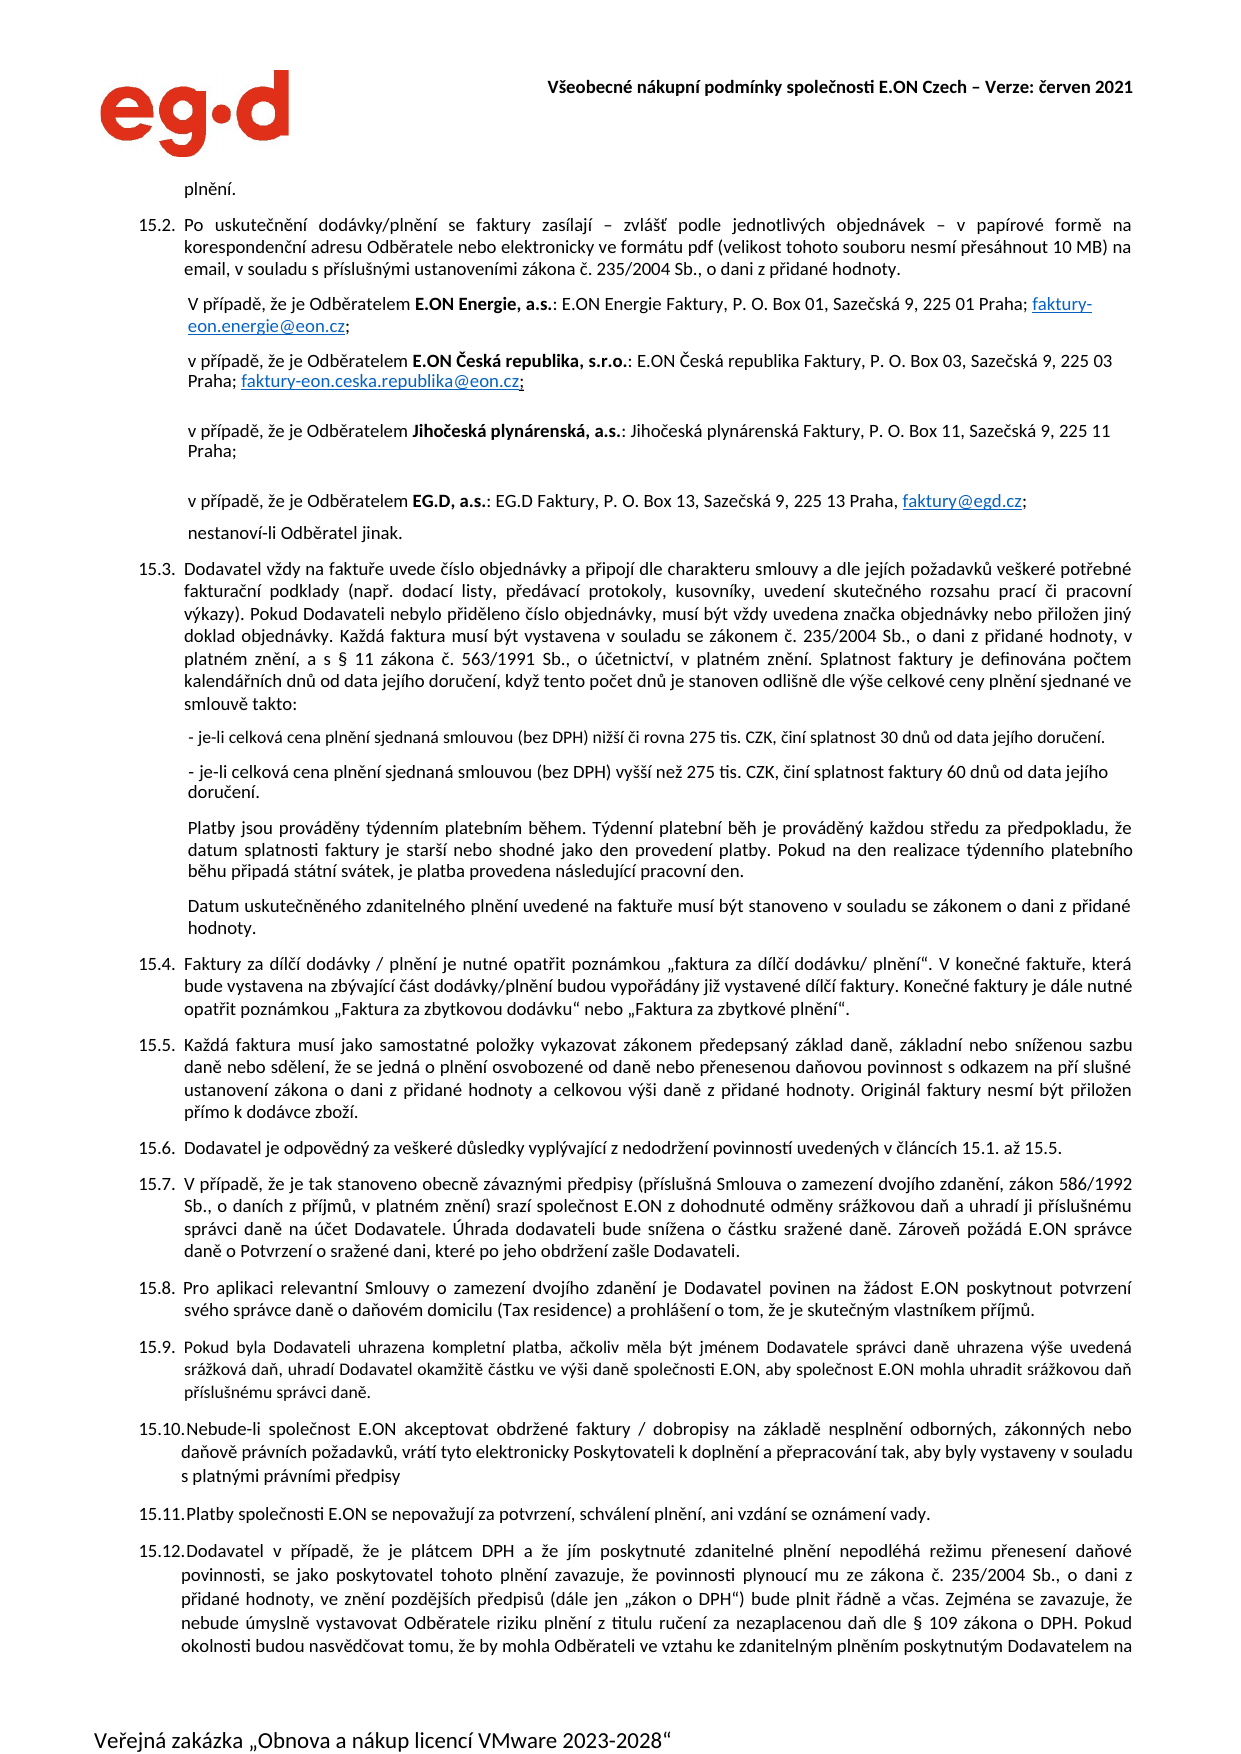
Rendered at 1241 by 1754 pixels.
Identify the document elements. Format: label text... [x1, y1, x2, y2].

list Nebude-li společnost E.ON akceptovat obdržené faktury / dobropisy na základě nesplnění odborných, zákonných nebo daňově právních požadavků, vrátí tyto elektronicky Poskytovateli k doplnění a přepracování tak, aby byly vystaveny v souladu s platnými právními předpisy [138, 1417, 1134, 1487]
text Platby jsou prováděny týdenním platebním během. Týdenní platební běh je prováděný každou středu za předpokladu, že datum splatnosti faktury je starší nebo shodné jako den provedení platby. Pokud na den realizace týdenního platebního běhu připadá státní svátek, je platba provedena následující pracovní den. [188, 817, 1134, 883]
list Pokud byla Dodavateli uhrazena kompletní platba, ačkoliv měla být jménem Dodavatele správci daně uhrazena výše uvedená srážková daň, uhradí Dodavatel okamžitě částku ve výši daně společnosti E.ON, aby společnost E.ON mohla uhradit srážkovou daň příslušnému správci daně. [138, 1335, 1134, 1402]
text v případě, že je Odběratelem E.ON Česká republika, s.r.o.: E.ON Česká republika Faktury, P. O. Box 03, Sazečská 9, 225 03 Praha; faktury-eon.ceska.republika@eon.cz; [188, 351, 1115, 392]
list Dodavatel je odpovědný za veškeré důsledky vyplývající z nedodržení povinností uvedených v článcích 15.1. až 15.5. [138, 1137, 1134, 1159]
text v případě, že je Odběratelem EG.D, a.s.: EG.D Faktury, P. O. Box 13, Sazečská 9, 225 13 Praha, faktury@egd.cz; [188, 489, 1163, 512]
list Dodavatel vždy na faktuře uvede číslo objednávky a připojí dle charakteru smlouvy a dle jejích požadavků veškeré potřebné fakturační podklady (např. dodací listy, předávací protokoly, kusovníky, uvedení skutečného rozsahu prací či pracovní výkazy). Pokud Dodavateli nebylo přiděleno číslo objednávky, musí být vždy uvedena značka objednávky nebo přiložen jiný doklad objednávky. Každá faktura musí být vystavena v souladu se zákonem č. 235/2004 Sb., o dani z přidané hodnoty, v platném znění, a s § 11 zákona č. 563/1991 Sb., o účetnictví, v platném znění. Splatnost faktury je definována počtem kalendářních dnů od data jejího doručení, když tento počet dnů je stanoven odlišně dle výše celkové ceny plnění sjednané ve smlouvě takto: [138, 558, 1134, 715]
list je-li celková cena plnění sjednaná smlouvou (bez DPH) vyšší než 275 tis. CZK, činí splatnost faktury 60 dnů od data jejího doručení. [188, 762, 1110, 803]
list Faktury za dílčí dodávky / plnění je nutné opatřit poznámkou „faktura za dílčí dodávku/ plnění“. V konečné faktuře, která bude vystavena na zbývající část dodávky/plnění budou vypořádány již vystavené dílčí faktury. Konečné faktury je dále nutné opatřit poznámkou „Faktura za zbytkovou dodávku“ nebo „Faktura za zbytkové plnění“. [138, 952, 1134, 1020]
text nestanoví-li Odběratel jinak. [188, 521, 1163, 544]
list Pro aplikaci relevantní Smlouvy o zamezení dvojího zdanění je Dodavatel povinen na žádost E.ON poskytnout potvrzení svého správce daně o daňovém domicilu (Tax residence) a prohlášení o tom, že je skutečným vlastníkem příjmů. [138, 1276, 1134, 1321]
list V případě, že je tak stanoveno obecně závaznými předpisy (příslušná Smlouva o zamezení dvojího zdanění, zákon 586/1992 Sb., o daních z příjmů, v platném znění) srazí společnost E.ON z dohodnuté odměny srážkovou daň a uhradí ji příslušnému správci daně na účet Dodavatele. Úhrada dodavateli bude snížena o částku sražené daně. Zároveň požádá E.ON správce daně o Potvrzení o sražené dani, které po jeho obdržení zašle Dodavateli. [138, 1173, 1134, 1263]
list Platby společnosti E.ON se nepovažují za potvrzení, schválení plnění, ani vzdání se oznámení vady. [138, 1502, 1134, 1525]
text Datum uskutečněného zdanitelného plnění uvedené na faktuře musí být stanoveno v souladu se zákonem o dani z přidané [188, 895, 1163, 917]
text v případě, že je Odběratelem Jihočeská plynárenská, a.s.: Jihočeská plynárenská Faktury, P. O. Box 11, Sazečská 9, 225 11 Praha; [188, 420, 1113, 463]
text hodnoty. [188, 917, 1163, 939]
list je-li celková cena plnění sjednaná smlouvou (bez DPH) nižší či rovna 275 tis. CZK, činí splatnost 30 dnů od data jejího doručení. [188, 726, 1163, 748]
list Po uskutečnění dodávky/plnění se faktury zasílají – zvlášť podle jednotlivých objednávek – v papírové formě na korespondenční adresu Odběratele nebo elektronicky ve formátu pdf (velikost tohoto souboru nesmí přesáhnout 10 MB) na email, v souladu s příslušnými ustanoveními zákona č. 235/2004 Sb., o dani z přidané hodnoty. [138, 213, 1134, 281]
text V případě, že je Odběratelem E.ON Energie, a.s.: E.ON Energie Faktury, P. O. Box 01, Sazečská 9, 225 01 Praha; faktury- [188, 293, 1163, 315]
text eon.energie@eon.cz; [188, 315, 1163, 337]
picture [100, 70, 289, 157]
list Každá faktura musí jako samostatné položky vykazovat zákonem předepsaný základ daně, základní nebo sníženou sazbu daně nebo sdělení, že se jedná o plnění osvobozené od daně nebo přenesenou daňovou povinnost s odkazem na pří slušné ustanovení zákona o dani z přidané hodnoty a celkovou výši daně z přidané hodnoty. Originál faktury nesmí být přiložen přímo k dodávce zboží. [138, 1033, 1134, 1123]
